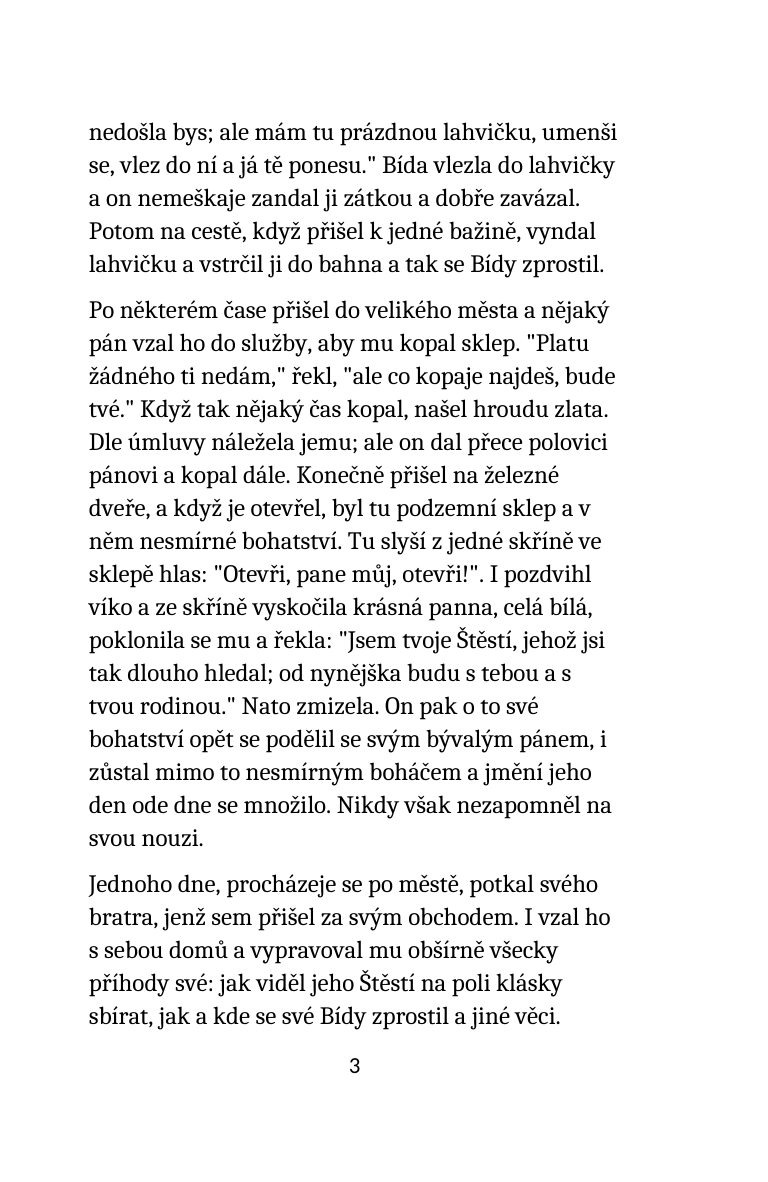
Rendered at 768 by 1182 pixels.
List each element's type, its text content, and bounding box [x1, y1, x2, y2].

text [89, 869, 620, 1030]
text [89, 118, 620, 279]
text Po některém čase přišel do velikého města a nějaký pán vzal ho do služby, aby mu kopal sklep. "Platu žádného ti nedám," řekl, "ale co kopaje najdeš, bude tvé." Když tak nějaký čas kopal, našel hroudu zlata. Dle úmluvy náležela jemu; ale on dal přece polovici pánovi a kopal dále. Konečně přišel na železné dveře, a když je otevřel, byl tu podzemní sklep a v něm nesmírné bohatství. Tu slyší z jedné skříně ve sklepě hlas: "Otevři, pane můj, otevři!". I pozdvihl víko a ze skříně vyskočila krásná panna, celá bílá, poklonila se mu a řekla: "Jsem tvoje Štěstí, jehož jsi tak dlouho hledal; od nynějška budu s tebou a s tvou rodinou." Nato zmizela. On pak o to své bohatství opět se podělil se svým bývalým pánem, i zůstal mimo to nesmírným boháčem a jmění jeho den ode dne se množilo. Nikdy však nezapomněl na svou nouzi. [89, 296, 620, 853]
